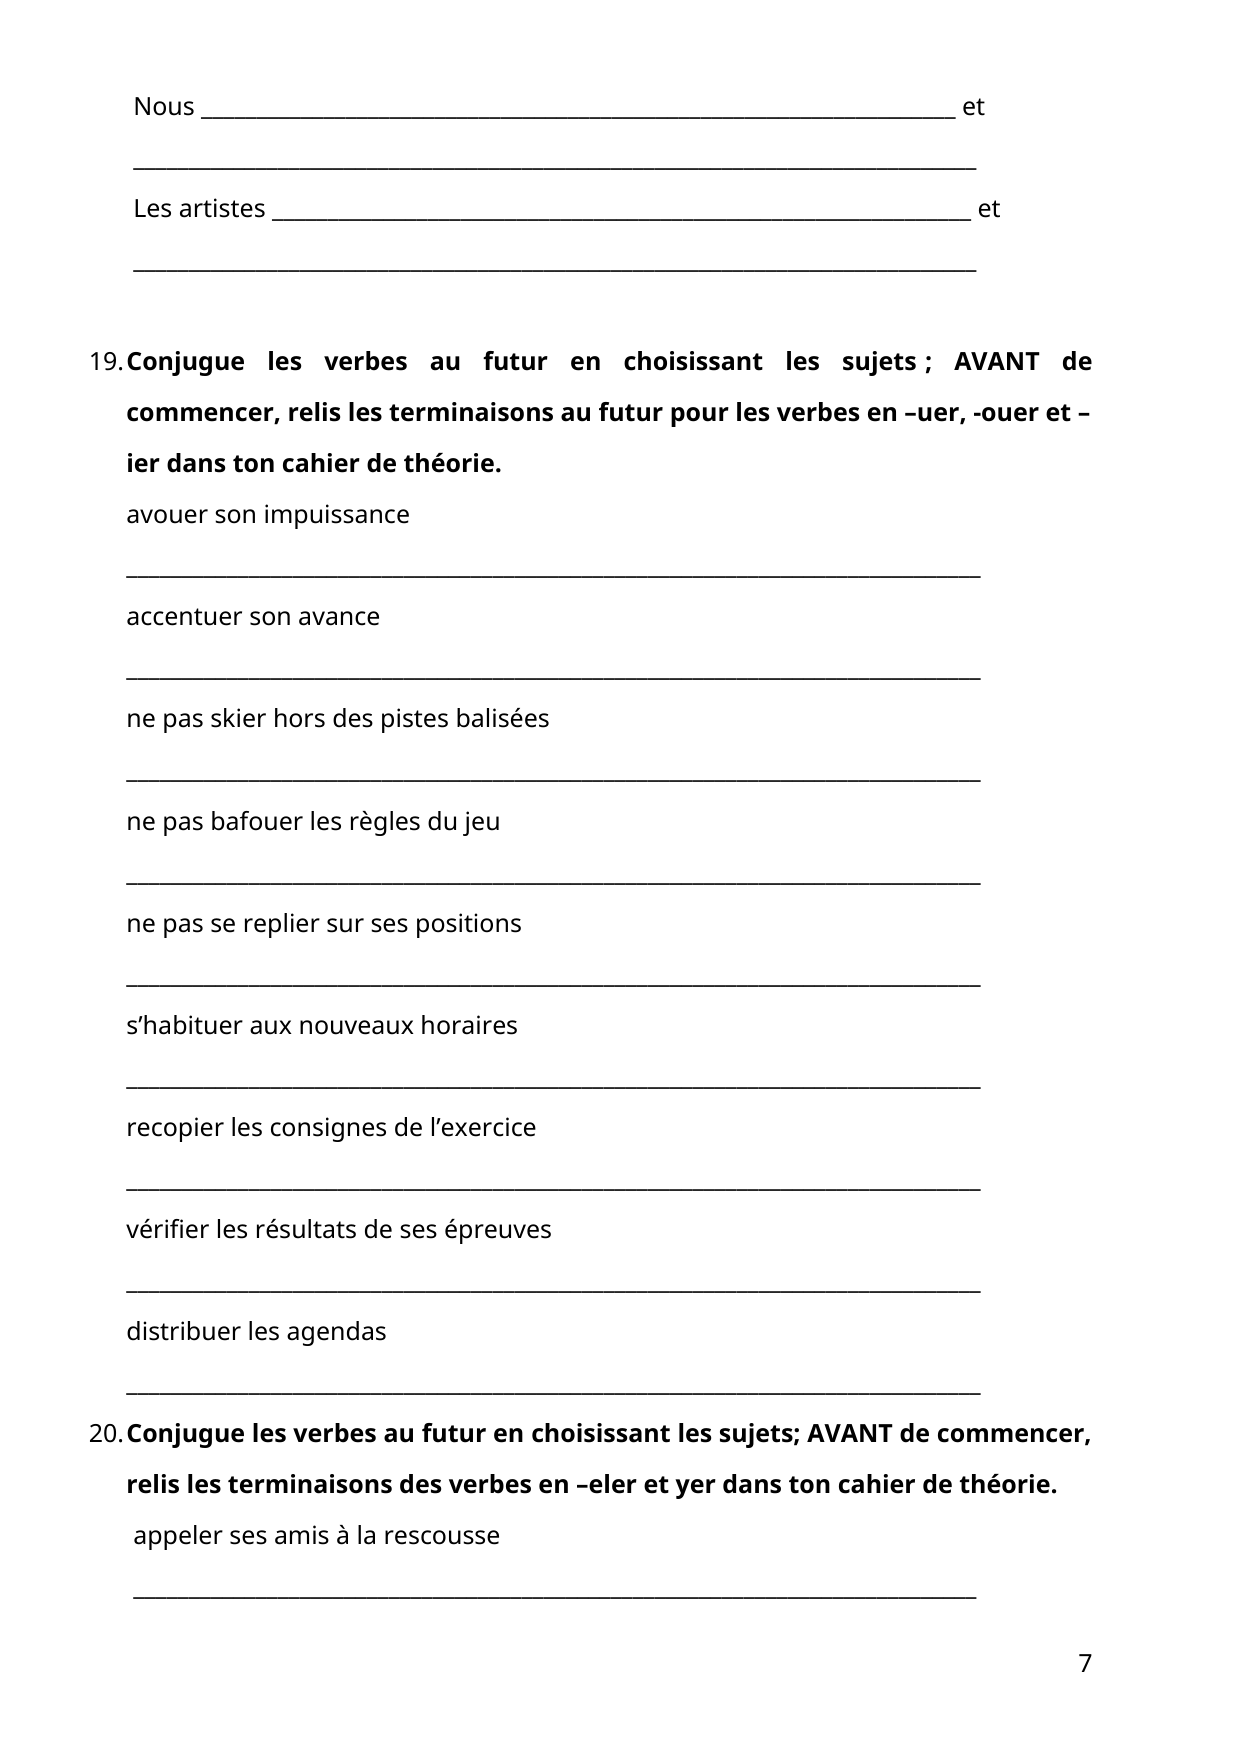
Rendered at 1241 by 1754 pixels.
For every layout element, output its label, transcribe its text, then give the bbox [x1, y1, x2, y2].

text accentuer son avance [126, 599, 1092, 633]
text Les artistes _______________________________________________________________ et [133, 191, 1092, 225]
text vérifier les résultats de ses épreuves [126, 1212, 1092, 1246]
text _____________________________________________________________________________ [126, 956, 1092, 990]
text Nous ____________________________________________________________________ et [133, 89, 1092, 123]
text _____________________________________________________________________________ [126, 752, 1092, 786]
text _____________________________________________________________________________ [126, 650, 1092, 684]
text ne pas se replier sur ses positions [126, 905, 1092, 939]
text distribuer les agendas [126, 1314, 1092, 1348]
text _____________________________________________________________________________ [126, 1058, 1092, 1092]
text _____________________________________________________________________________ [126, 1263, 1092, 1297]
list Conjugue les verbes au futur en choisissant les sujets; AVANT de commencer, relis les terminaisons des verbes en –eler et yer dans ton cahier de théorie. [89, 1416, 1092, 1501]
list Conjugue les verbes au futur en choisissant les sujets ; AVANT de commencer, relis les terminaisons au futur pour les verbes en –uer, -ouer et –ier dans ton cahier de théorie. [89, 344, 1092, 480]
text _____________________________________________________________________________ [126, 1365, 1092, 1399]
text _____________________________________________________________________________ [126, 548, 1092, 582]
text s’habituer aux nouveaux horaires [126, 1007, 1092, 1041]
list ____________________________________________________________________________ [133, 242, 1092, 276]
text _____________________________________________________________________________ [126, 1161, 1092, 1194]
list avouer son impuissance [126, 497, 1092, 531]
text recopier les consignes de l’exercice [126, 1109, 1092, 1143]
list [133, 1569, 1092, 1603]
text appeler ses amis à la rescousse [133, 1518, 1092, 1552]
text ne pas skier hors des pistes balisées [126, 701, 1092, 735]
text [133, 140, 1092, 174]
text ne pas bafouer les règles du jeu [126, 803, 1092, 837]
text _____________________________________________________________________________ [126, 854, 1092, 888]
